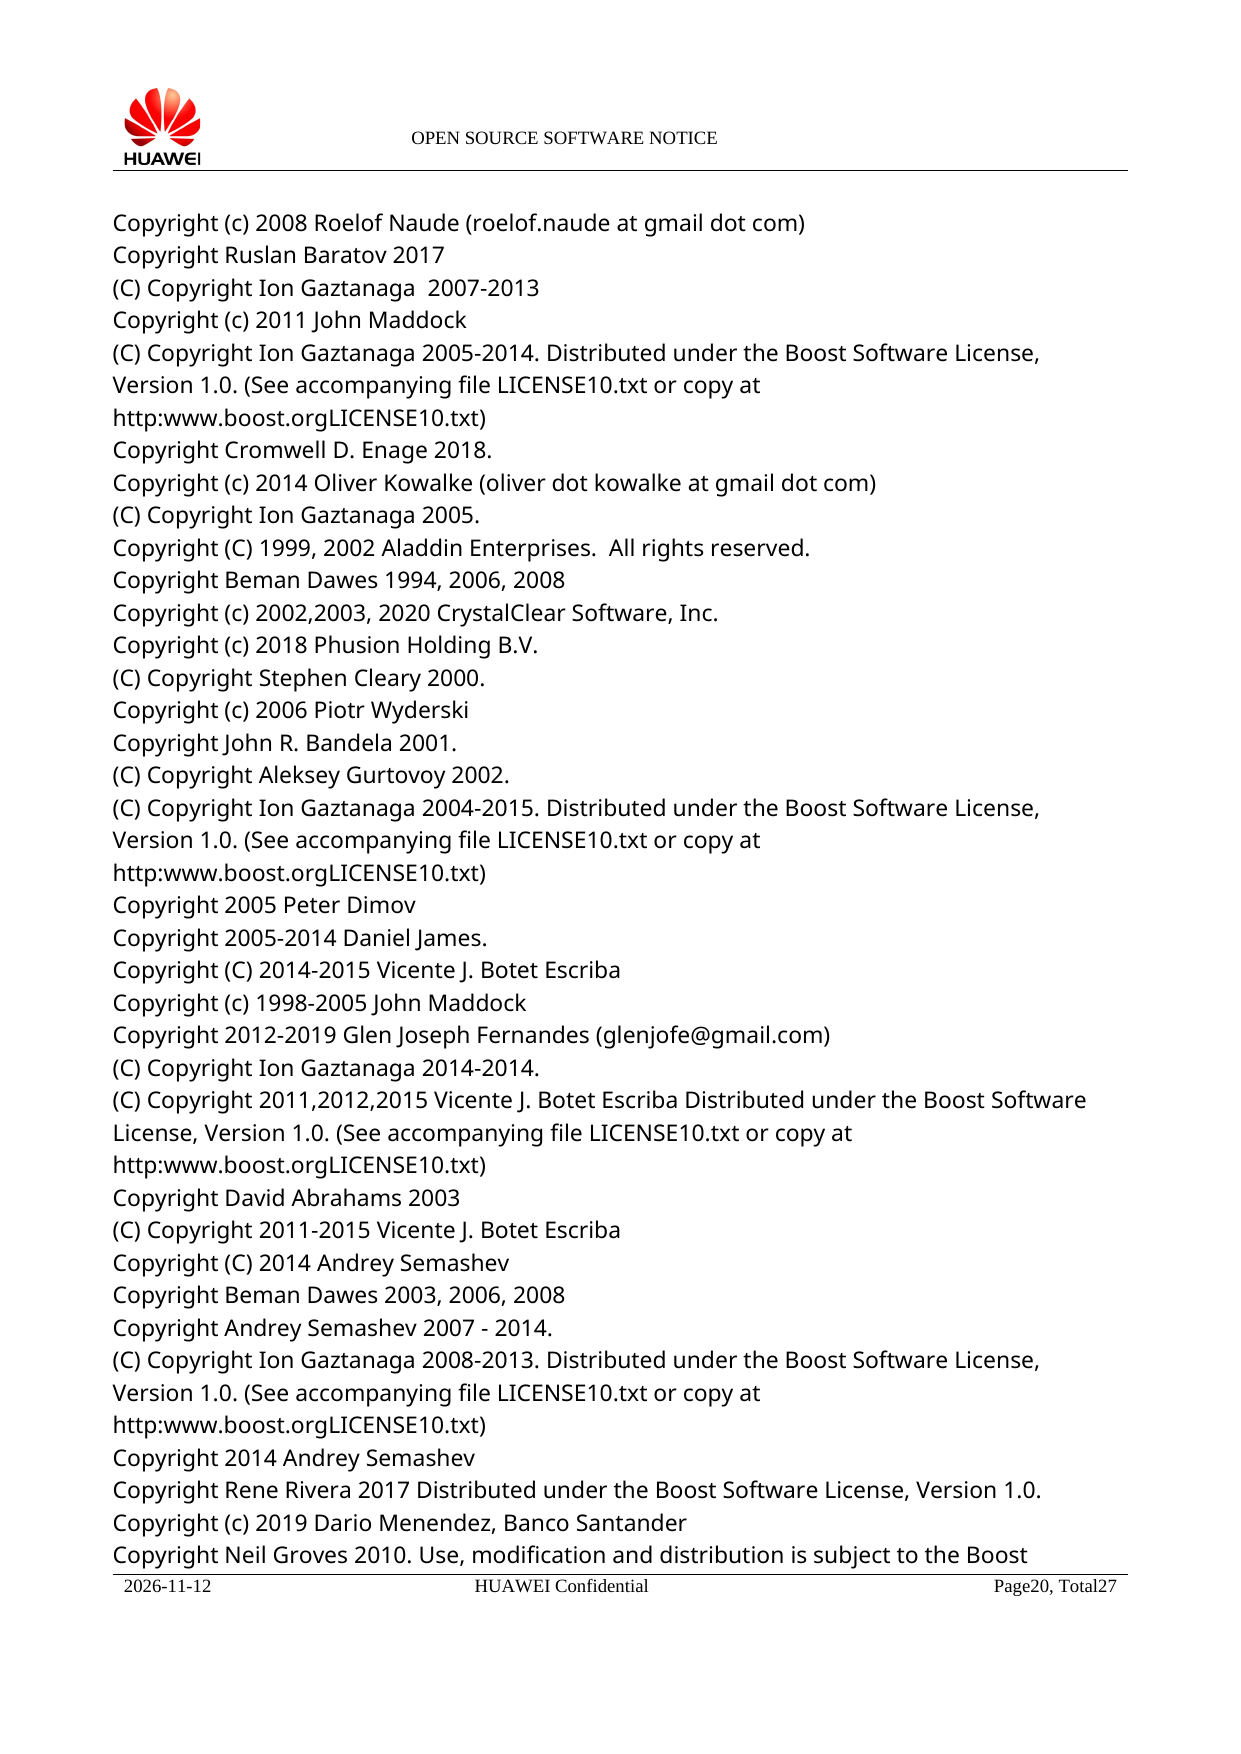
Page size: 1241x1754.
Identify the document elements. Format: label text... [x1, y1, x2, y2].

picture [124, 88, 201, 165]
